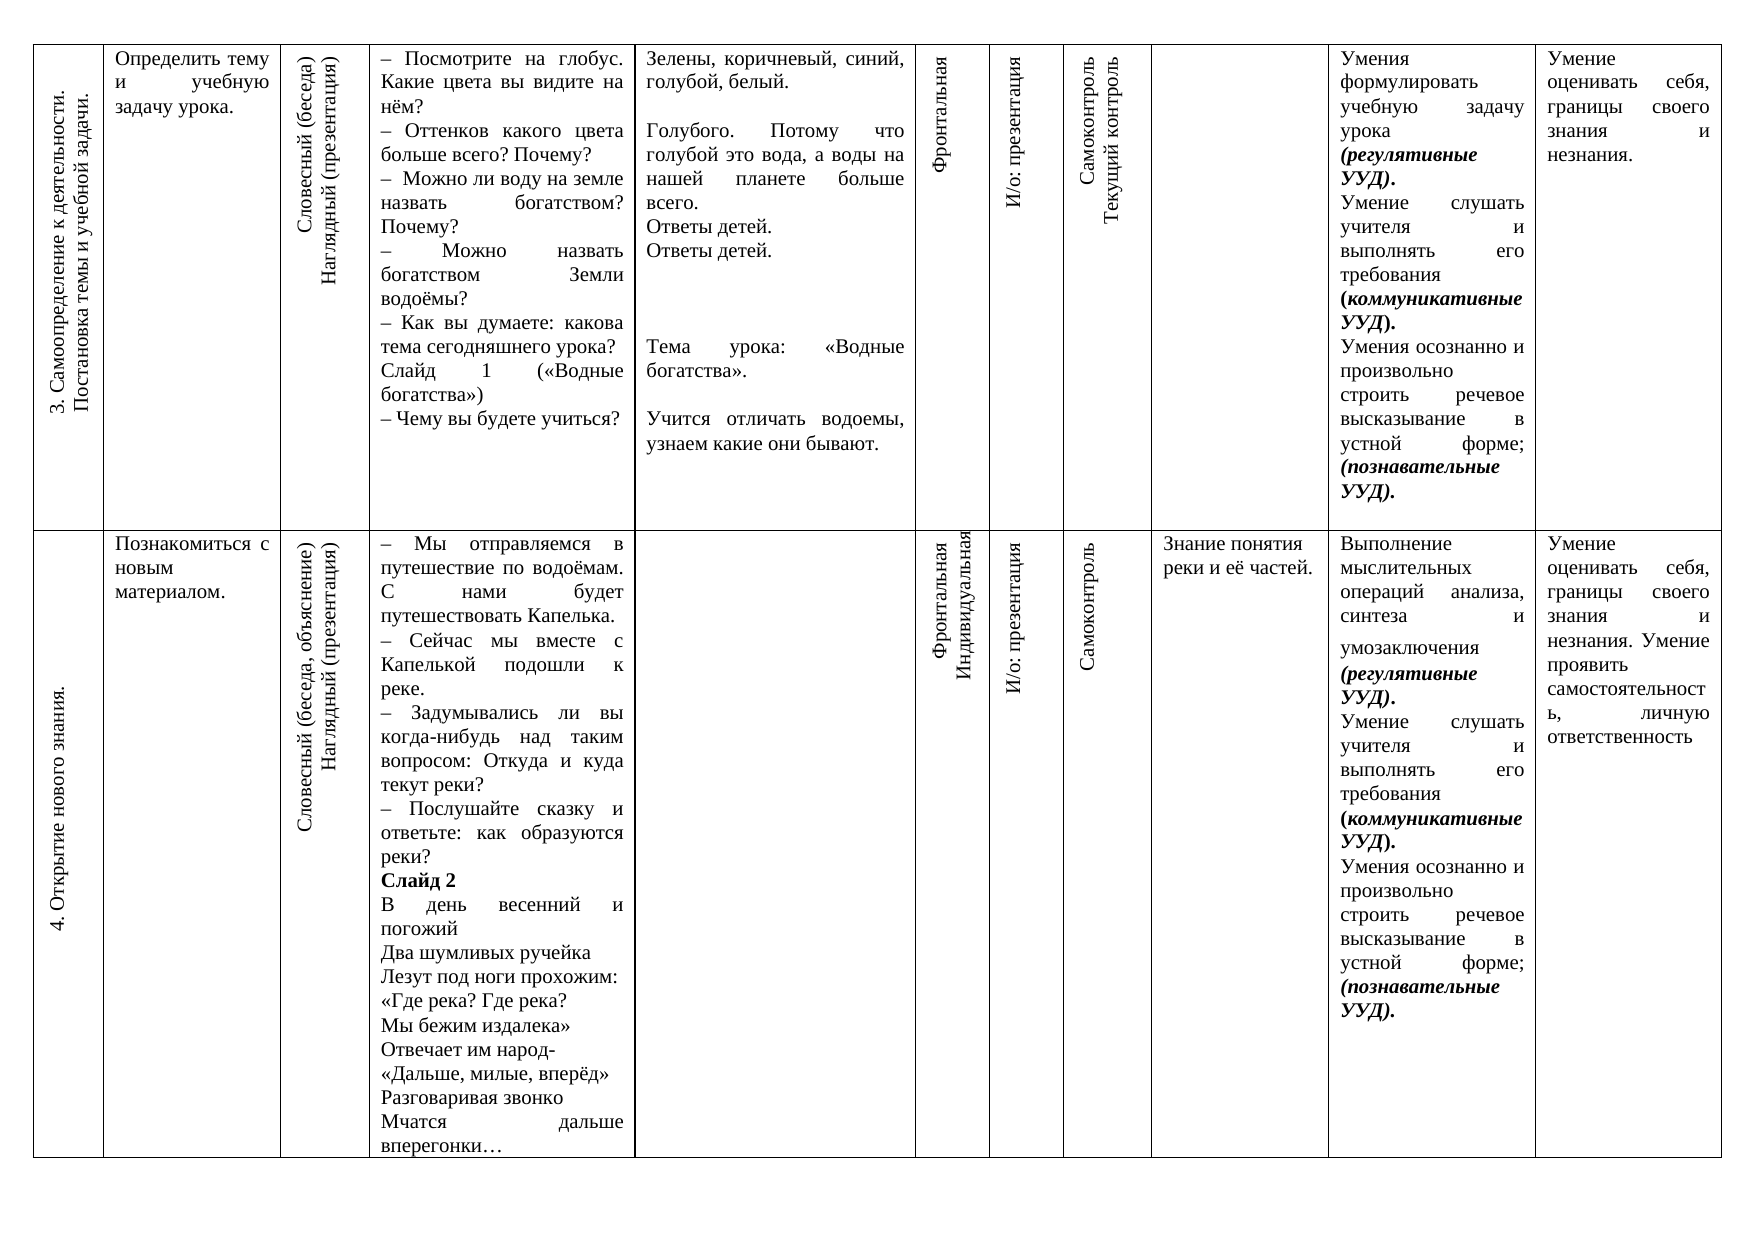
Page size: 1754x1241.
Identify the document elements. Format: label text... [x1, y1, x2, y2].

table_cell Фронтальная [916, 45, 989, 530]
table_cell Познакомиться с новым материалом. [104, 531, 280, 1157]
table_cell [1152, 45, 1328, 530]
table_cell И/о: презентация [990, 45, 1063, 530]
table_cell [1536, 45, 1721, 530]
table_cell И/о: презентация [990, 531, 1063, 1157]
table_cell Умения формулировать учебную задачу урока (регулятивные УУД). Умение слушать учителя и выполнять его требования (коммуникативные УУД). Умения осознанно и произвольно строить речевое высказывание в устной форме; (познавательные УУД). [1329, 45, 1535, 530]
table_cell Умение оценивать себя, границы своего знания и незнания. Умение проявить самостоятельность, личную ответственность [1536, 531, 1721, 1157]
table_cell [281, 531, 369, 1157]
table_cell [636, 531, 915, 1157]
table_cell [916, 531, 989, 1157]
table_cell – Посмотрите на глобус. Какие цвета вы видите на нём? – Оттенков какого цвета больше всего? Почему? – Можно ли воду на земле назвать богатством? Почему? – Можно назвать богатством Земли водоёмы? – Как вы думаете: какова тема сегодняшнего урока? Слайд 1 («Водные богатства») – Чему вы будете учиться? [370, 45, 634, 530]
table_cell – Мы отправляемся в путешествие по водоёмам. С нами будет путешествовать Капелька. – Сейчас мы вместе с Капелькой подошли к реке. – Задумывались ли вы когда-нибудь над таким вопросом: Откуда и куда текут реки? – Послушайте сказку и ответьте: как образуются реки? Слайд 2 В день весенний и погожий Два шумливых ручейка Лезут под ноги прохожим: «Где река? Где река? Мы бежим издалека» Отвечает им народ- «Дальше, милые, вперёд» Разговаривая звонко Мчатся дальше вперегонки… [370, 531, 634, 1157]
table_cell Зелены, коричневый, синий, голубой, белый. Голубого. Потому что голубой это вода, а воды на нашей планете больше всего. Ответы детей. Ответы детей. Тема урока: «Водные богатства». Учится отличать водоемы, узнаем какие они бывают. [636, 45, 915, 530]
table_cell Определить тему и учебную задачу урока. [104, 45, 280, 530]
table_cell Знание понятия реки и её частей. [1152, 531, 1328, 1157]
table_cell 3. Самоопределение к деятельности. Постановка темы и учебной задачи. [34, 45, 103, 530]
table_cell Самоконтроль [1064, 531, 1151, 1157]
table_cell Выполнение мыслительных операций анализа, синтеза и умозаключения (регулятивные УУД). Умение слушать учителя и выполнять его требования (коммуникативные УУД). Умения осознанно и произвольно строить речевое высказывание в устной форме; (познавательные УУД). [1329, 531, 1535, 1157]
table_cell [281, 45, 369, 530]
table_cell 4. Открытие нового знания. [34, 531, 103, 1157]
table_cell Самоконтроль Текущий контроль [1064, 45, 1151, 530]
